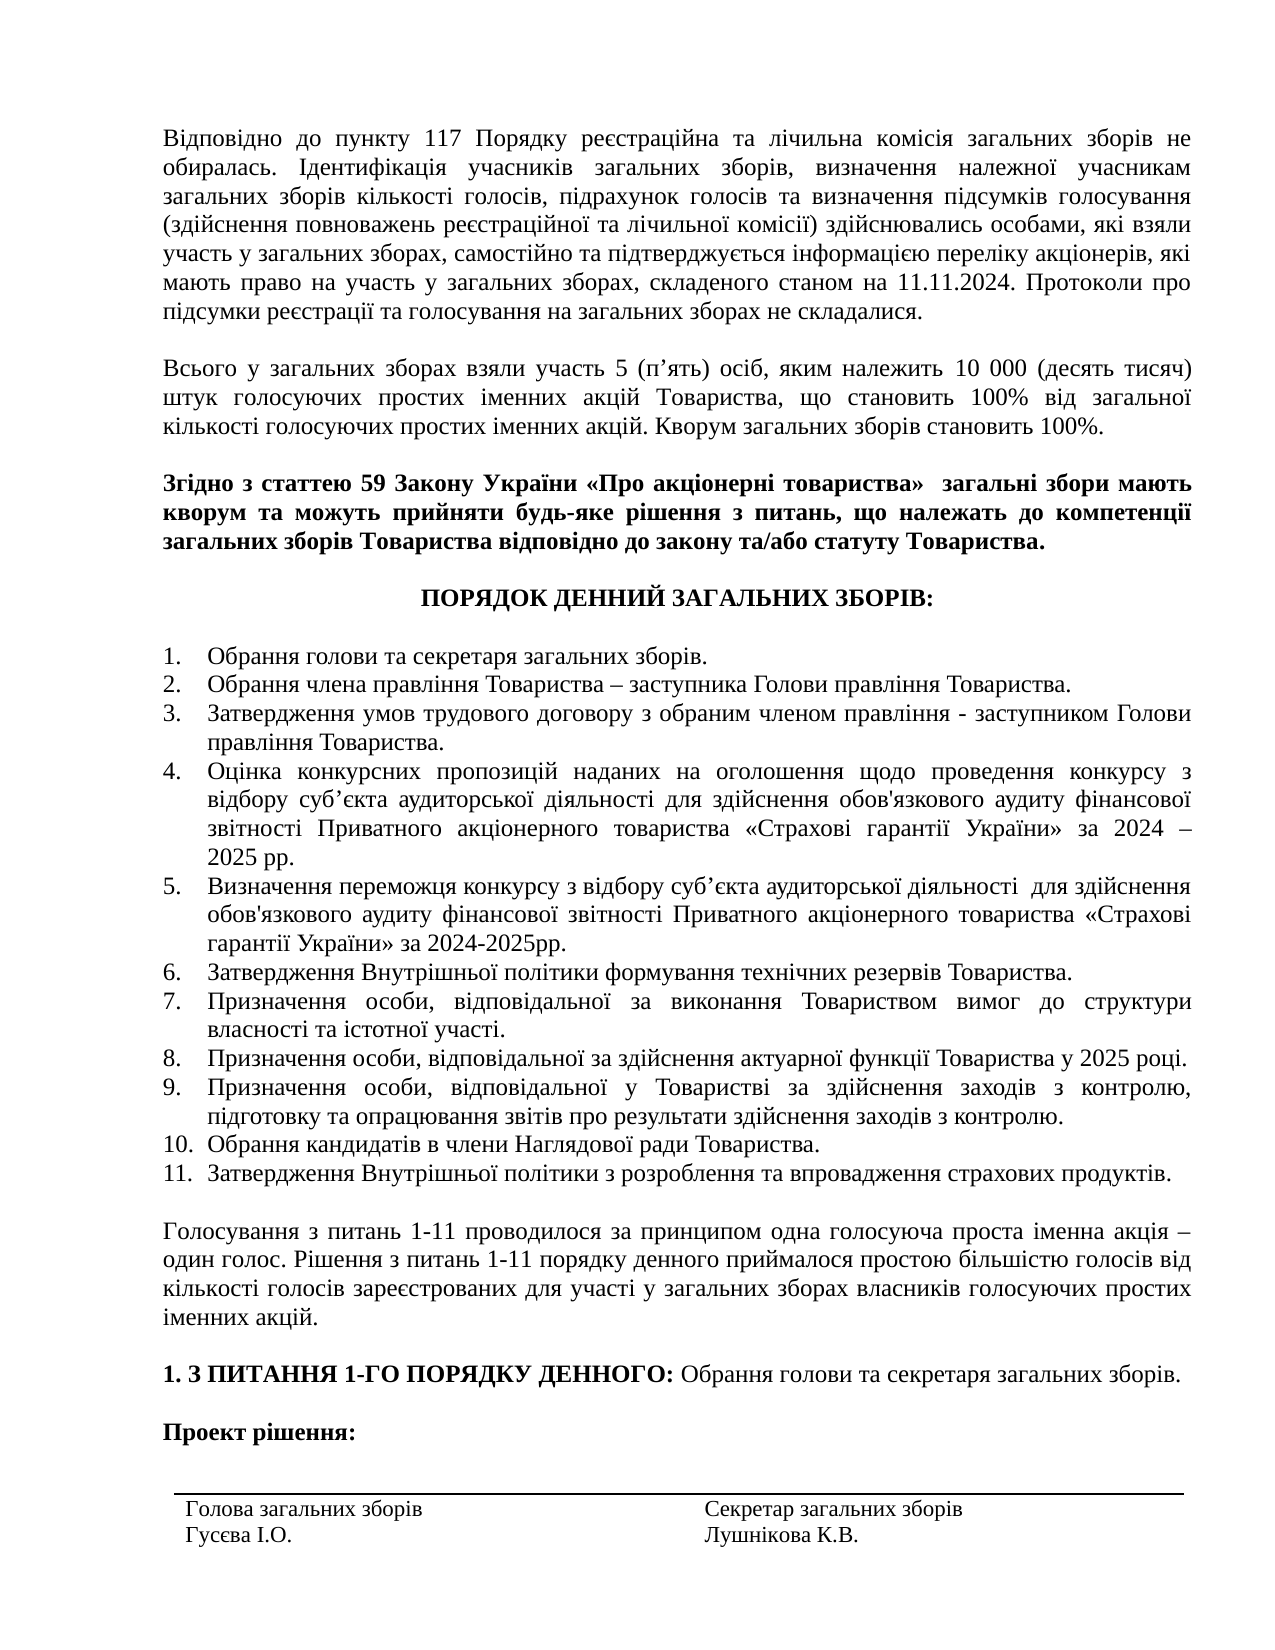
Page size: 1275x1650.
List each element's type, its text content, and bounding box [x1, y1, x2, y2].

list Обрання голови та секретаря загальних зборів. [163, 641, 1192, 669]
list Затвердження Внутрішньої політики з розроблення та впровадження страхових продуктів. [163, 1158, 1192, 1187]
text Згідно з статтею 59 Закону України «Про акціонерні товариства» загальні збори мають кворум та можуть прийняти будь-яке рішення з питань, що належать до компетенції загальних зборів Товариства відповідно до закону та/або статуту Товариства. [163, 468, 1192, 554]
list Затвердження Внутрішньої політики формування технічних резервів Товариства. [163, 957, 1192, 986]
list Призначення особи, відповідальної за виконання Товариством вимог до структури власності та істотної участі. [163, 986, 1192, 1043]
text Проект рішення: [163, 1417, 1192, 1446]
list Визначення переможця конкурсу з відбору суб’єкта аудиторської діяльності для здійснення обов'язкового аудиту фінансової звітності Приватного акціонерного товариства «Страхові гарантії України» за 2024-2025рр. [163, 871, 1192, 957]
text 1. З ПИТАННЯ 1-ГО ПОРЯДКУ ДЕННОГО: Обрання голови та секретаря загальних зборів. [163, 1359, 1192, 1388]
text ПОРЯДОК ДЕННИЙ ЗАГАЛЬНИХ ЗБОРІВ: [163, 583, 1192, 612]
list Призначення особи, відповідальної у Товаристві за здійснення заходів з контролю, підготовку та опрацювання звітів про результати здійснення заходів з контролю. [163, 1072, 1192, 1129]
list Оцінка конкурсних пропозицій наданих на оголошення щодо проведення конкурсу з відбору суб’єкта аудиторської діяльності для здійснення обов'язкового аудиту фінансової звітності Приватного акціонерного товариства «Страхові гарантії України» за 2024 – 2025 рр. [163, 756, 1192, 871]
text Відповідно до пункту 117 Порядку реєстраційна та лічильна комісія загальних зборів не обиралась. Ідентифікація учасників загальних зборів, визначення належної учасникам загальних зборів кількості голосів, підрахунок голосів та визначення підсумків голосування (здійснення повноважень реєстраційної та лічильної комісії) здійснювались особами, які взяли участь у загальних зборах, самостійно та підтверджується інформацією переліку акціонерів, які мають право на участь у загальних зборах, складеного станом на 11.11.2024. Протоколи про підсумки реєстрації та голосування на загальних зборах не складалися. [163, 123, 1192, 324]
text Всього у загальних зборах взяли участь 5 (п’ять) осіб, яким належить 10 000 (десять тисяч) штук голосуючих простих іменних акцій Товариства, що становить 100% від загальної кількості голосуючих простих іменних акцій. Кворум загальних зборів становить 100%. [163, 353, 1192, 439]
list Обрання кандидатів в члени Наглядової ради Товариства. [163, 1129, 1192, 1158]
list Призначення особи, відповідальної за здійснення актуарної функції Товариства у 2025 році. [163, 1043, 1192, 1072]
text Голосування з питань 1-11 проводилося за принципом одна голосуюча проста іменна акція – один голос. Рішення з питань 1-11 порядку денного приймалося простою більшістю голосів від кількості голосів зареєстрованих для участі у загальних зборах власників голосуючих простих іменних акцій. [163, 1216, 1192, 1331]
list Затвердження умов трудового договору з обраним членом правління - заступником Голови правління Товариства. [163, 698, 1192, 756]
list Обрання члена правління Товариства – заступника Голови правління Товариства. [163, 669, 1192, 698]
